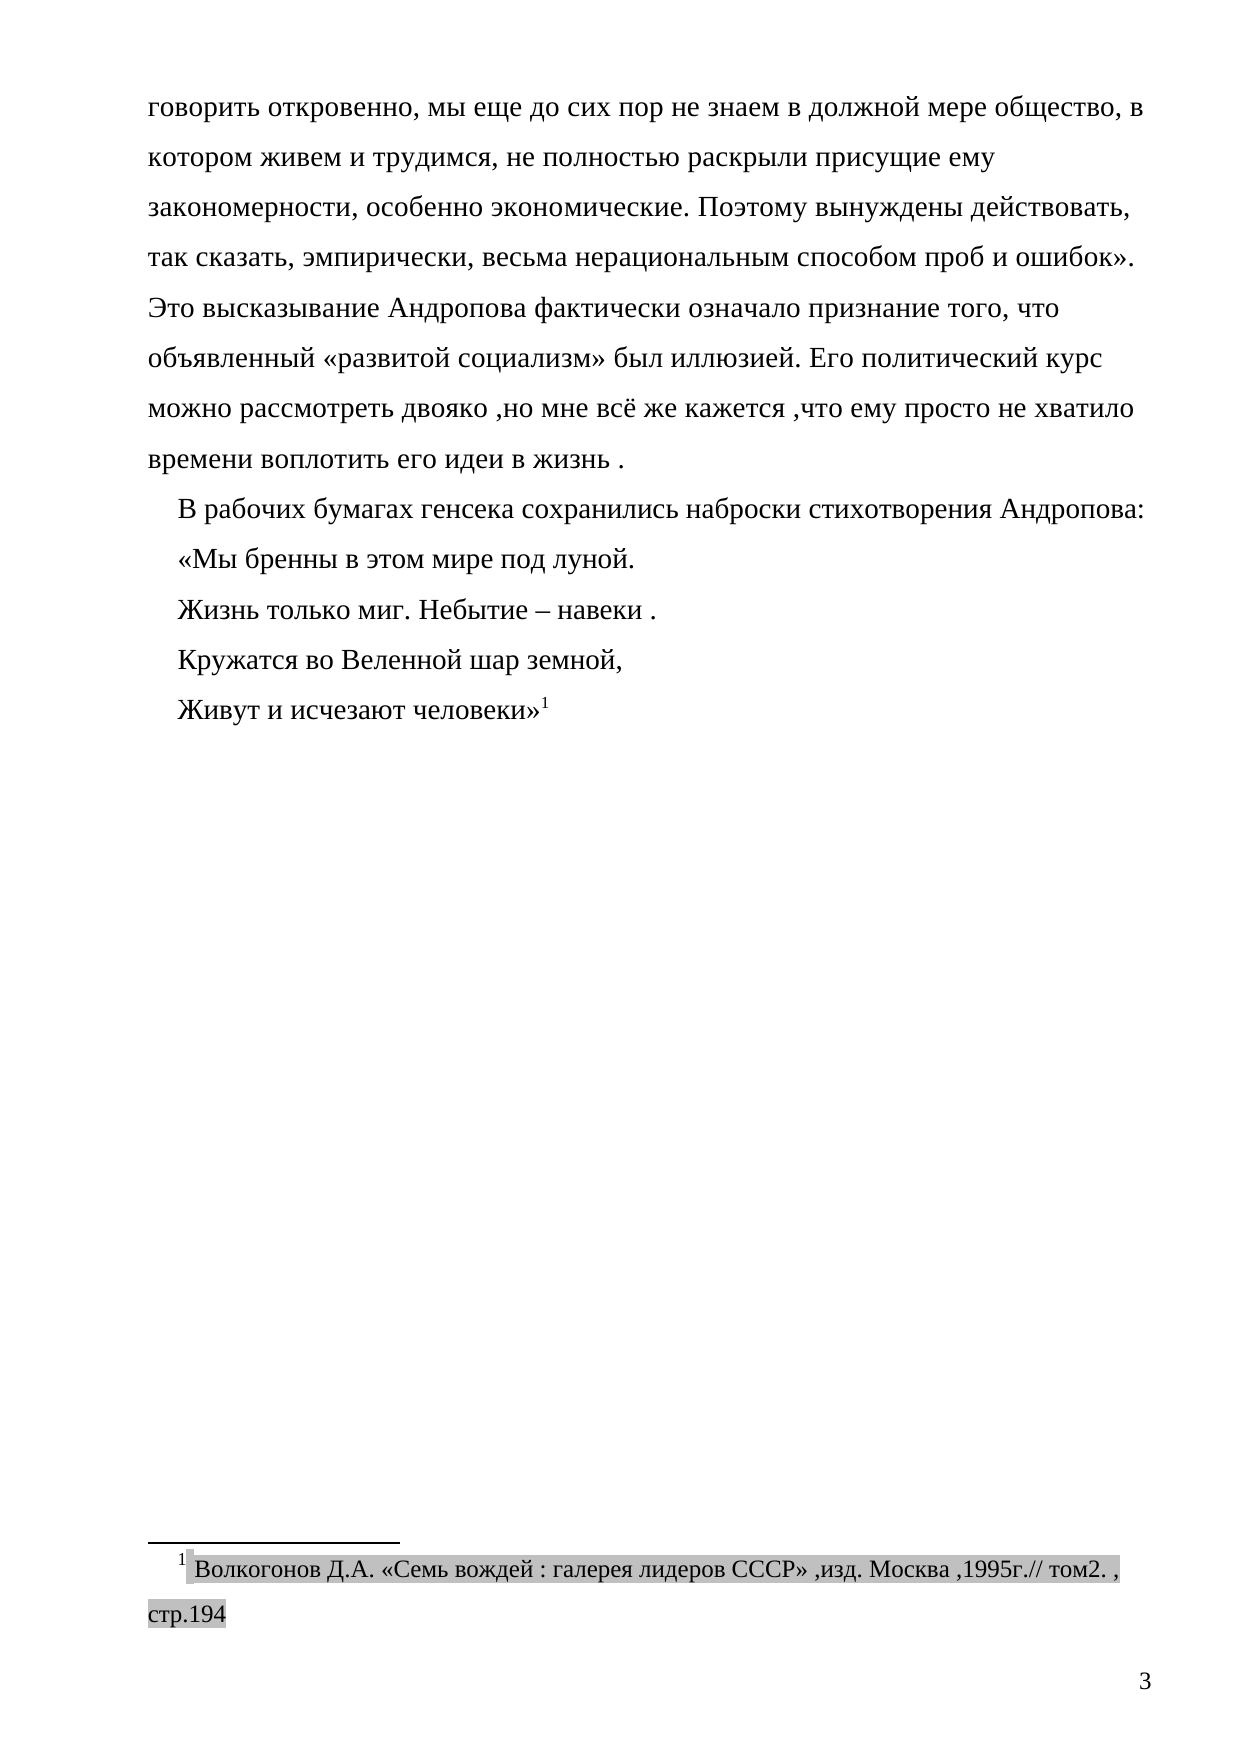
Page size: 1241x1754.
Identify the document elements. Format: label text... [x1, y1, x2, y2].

text «Мы бренны в этом мире под луной. [148, 541, 1152, 575]
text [148, 89, 1152, 474]
text В рабочих бумагах генсека сохранились наброски стихотворения Андропова: [148, 491, 1152, 525]
text Кружатся во Веленной шар земной, [148, 642, 1152, 676]
text Жизнь только миг. Небытие – навеки . [148, 592, 1152, 625]
text Живут и исчезают человеки» [148, 692, 1152, 726]
